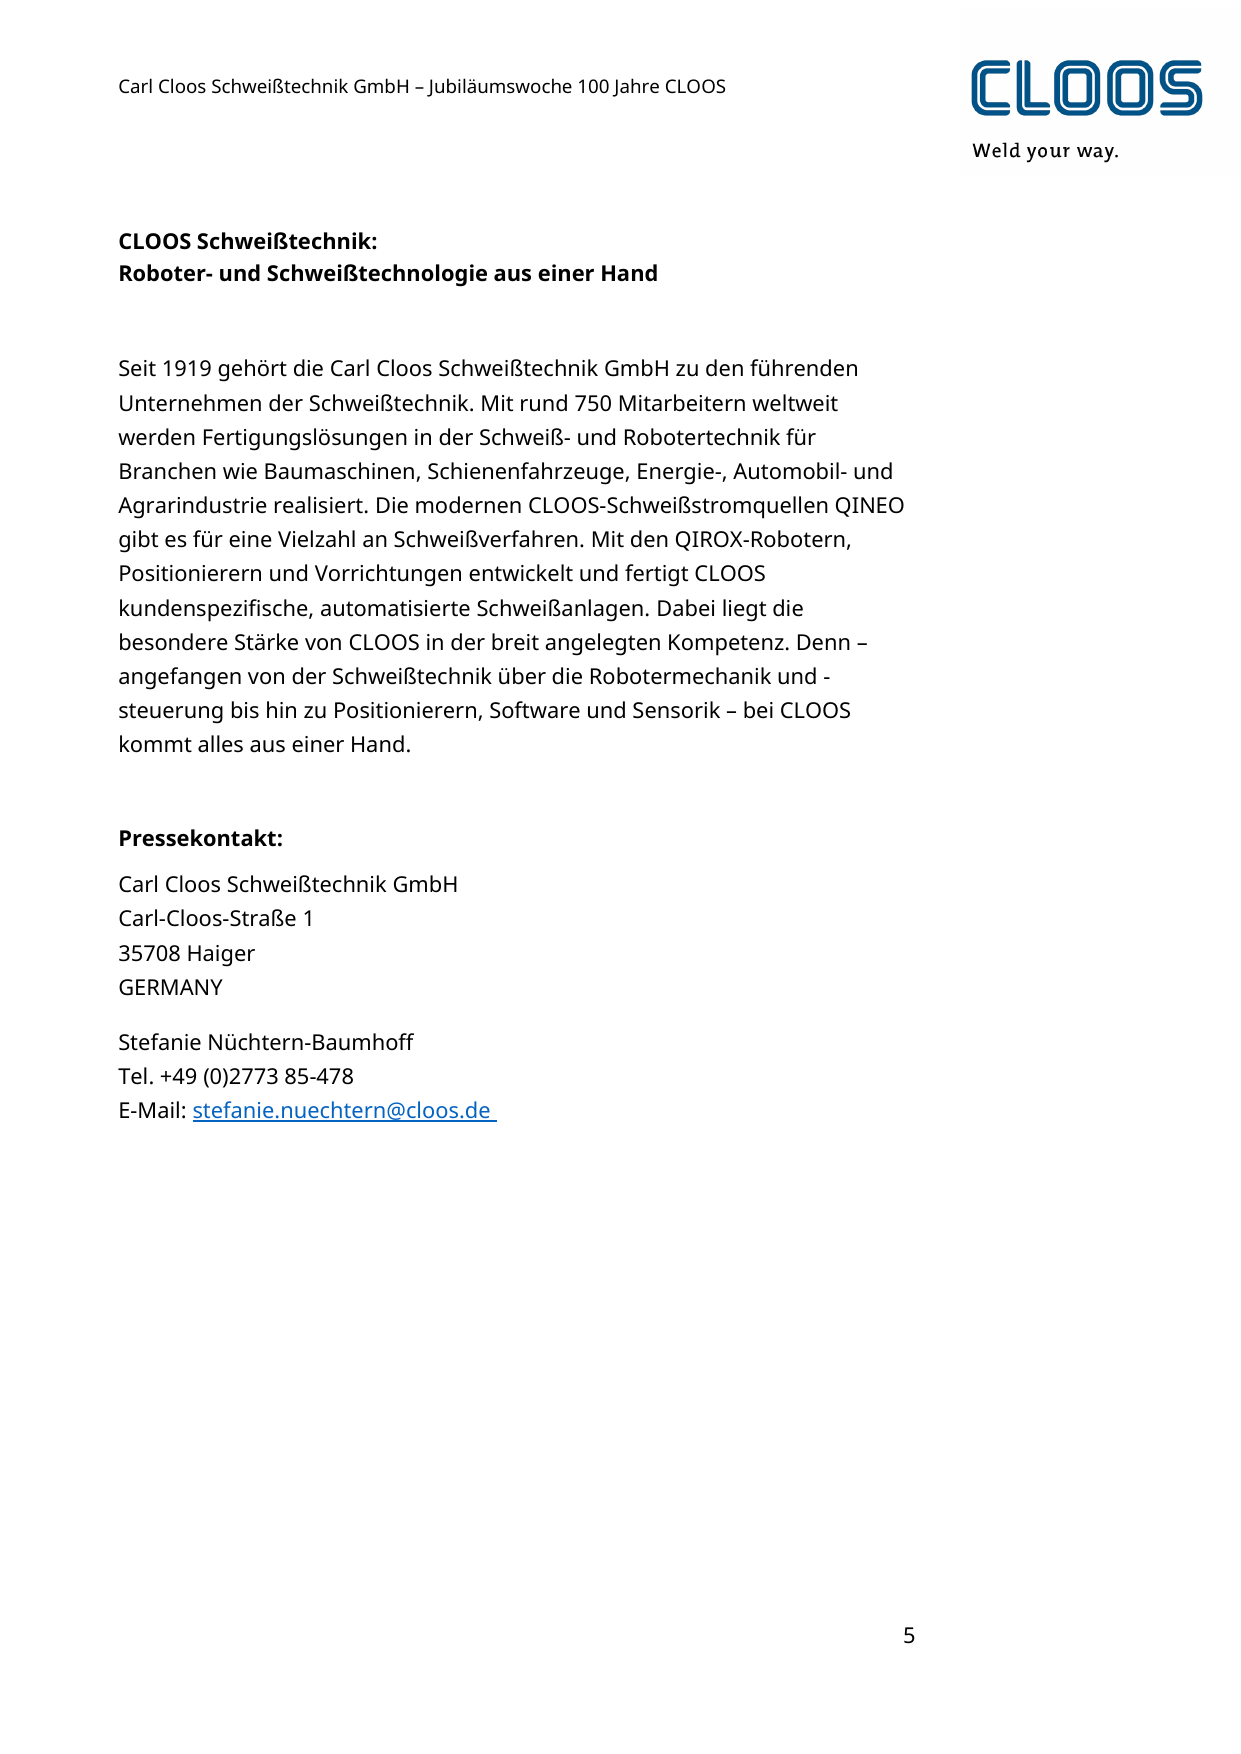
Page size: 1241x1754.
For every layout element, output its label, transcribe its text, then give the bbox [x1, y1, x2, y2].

text Pressekontakt: [118, 823, 915, 852]
text Carl-Cloos-Straße 1 [118, 903, 915, 933]
text Carl Cloos Schweißtechnik GmbH [118, 869, 915, 899]
text Stefanie Nüchtern-Baumhoff [118, 1027, 915, 1057]
text 35708 Haiger [118, 938, 915, 967]
text E-Mail: stefanie.nuechtern@cloos.de [118, 1095, 915, 1125]
picture [958, 5, 1241, 178]
text Seit 1919 gehört die Carl Cloos Schweißtechnik GmbH zu den führenden Unternehmen der Schweißtechnik. Mit rund 750 Mitarbeitern weltweit werden Fertigungslösungen in der Schweiß- und Robotertechnik für Branchen wie Baumaschinen, Schienenfahrzeuge, Energie-, Automobil- und Agrarindustrie realisiert. Die modernen CLOOS-Schweißstromquellen QINEO gibt es für eine Vielzahl an Schweißverfahren. Mit den QIROX-Robotern, Positionierern und Vorrichtungen entwickelt und fertigt CLOOS kundenspezifische, automatisierte Schweißanlagen. Dabei liegt die besondere Stärke von CLOOS in der breit angelegten Kompetenz. Denn – angefangen von der Schweißtechnik über die Robotermechanik und -steuerung bis hin zu Positionierern, Software und Sensorik – bei CLOOS kommt alles aus einer Hand. [118, 353, 915, 759]
text CLOOS Schweißtechnik: Roboter- und Schweißtechnologie aus einer Hand [118, 226, 915, 288]
text Tel. +49 (0)2773 85-478 [118, 1061, 915, 1091]
text GERMANY [118, 972, 915, 1002]
